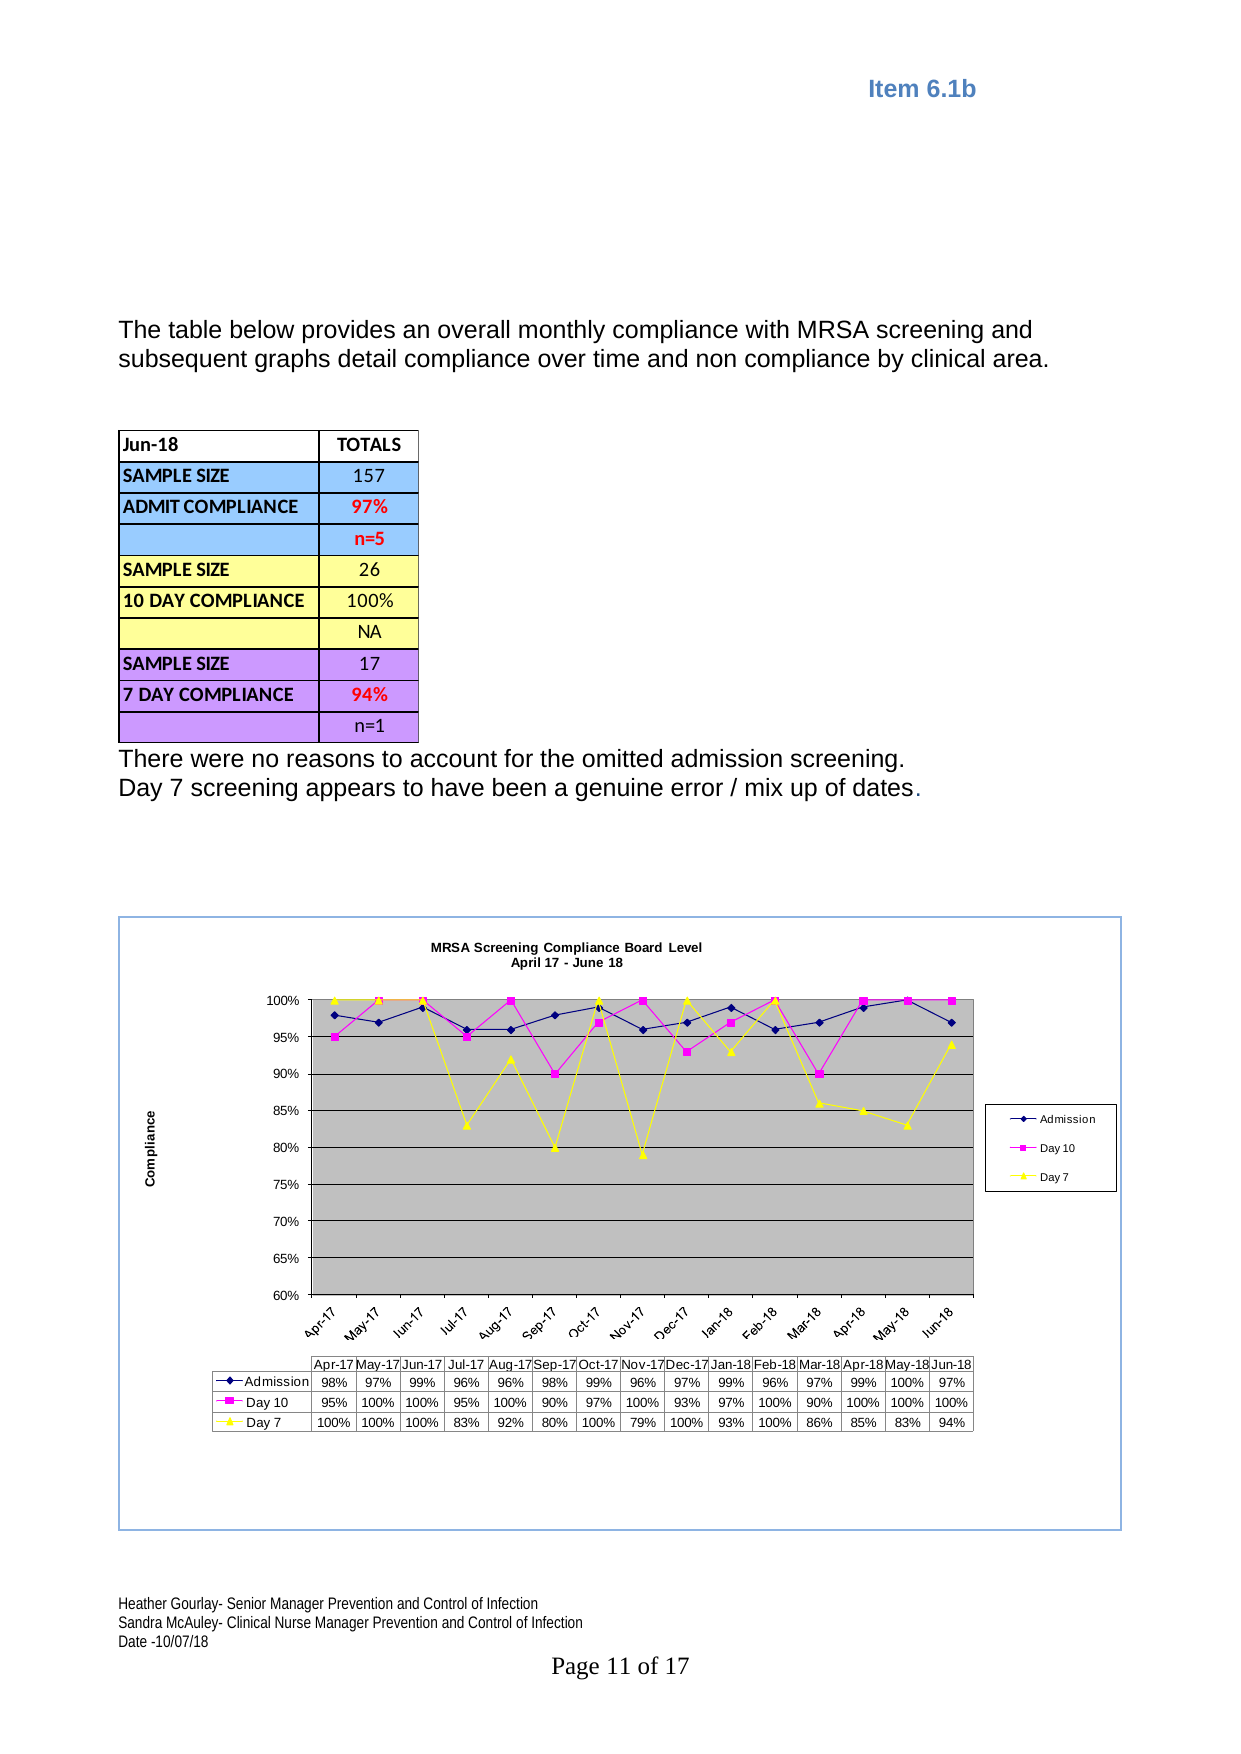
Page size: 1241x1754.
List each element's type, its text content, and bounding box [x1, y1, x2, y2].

text Day 7 screening appears to have been a genuine error / mix up of dates. [118, 772, 1122, 801]
text There were no reasons to account for the omitted admission screening. [118, 744, 1122, 772]
text The table below provides an overall monthly compliance with MRSA screening and subsequent graphs detail compliance over time and non compliance by clinical area. [118, 315, 1122, 372]
